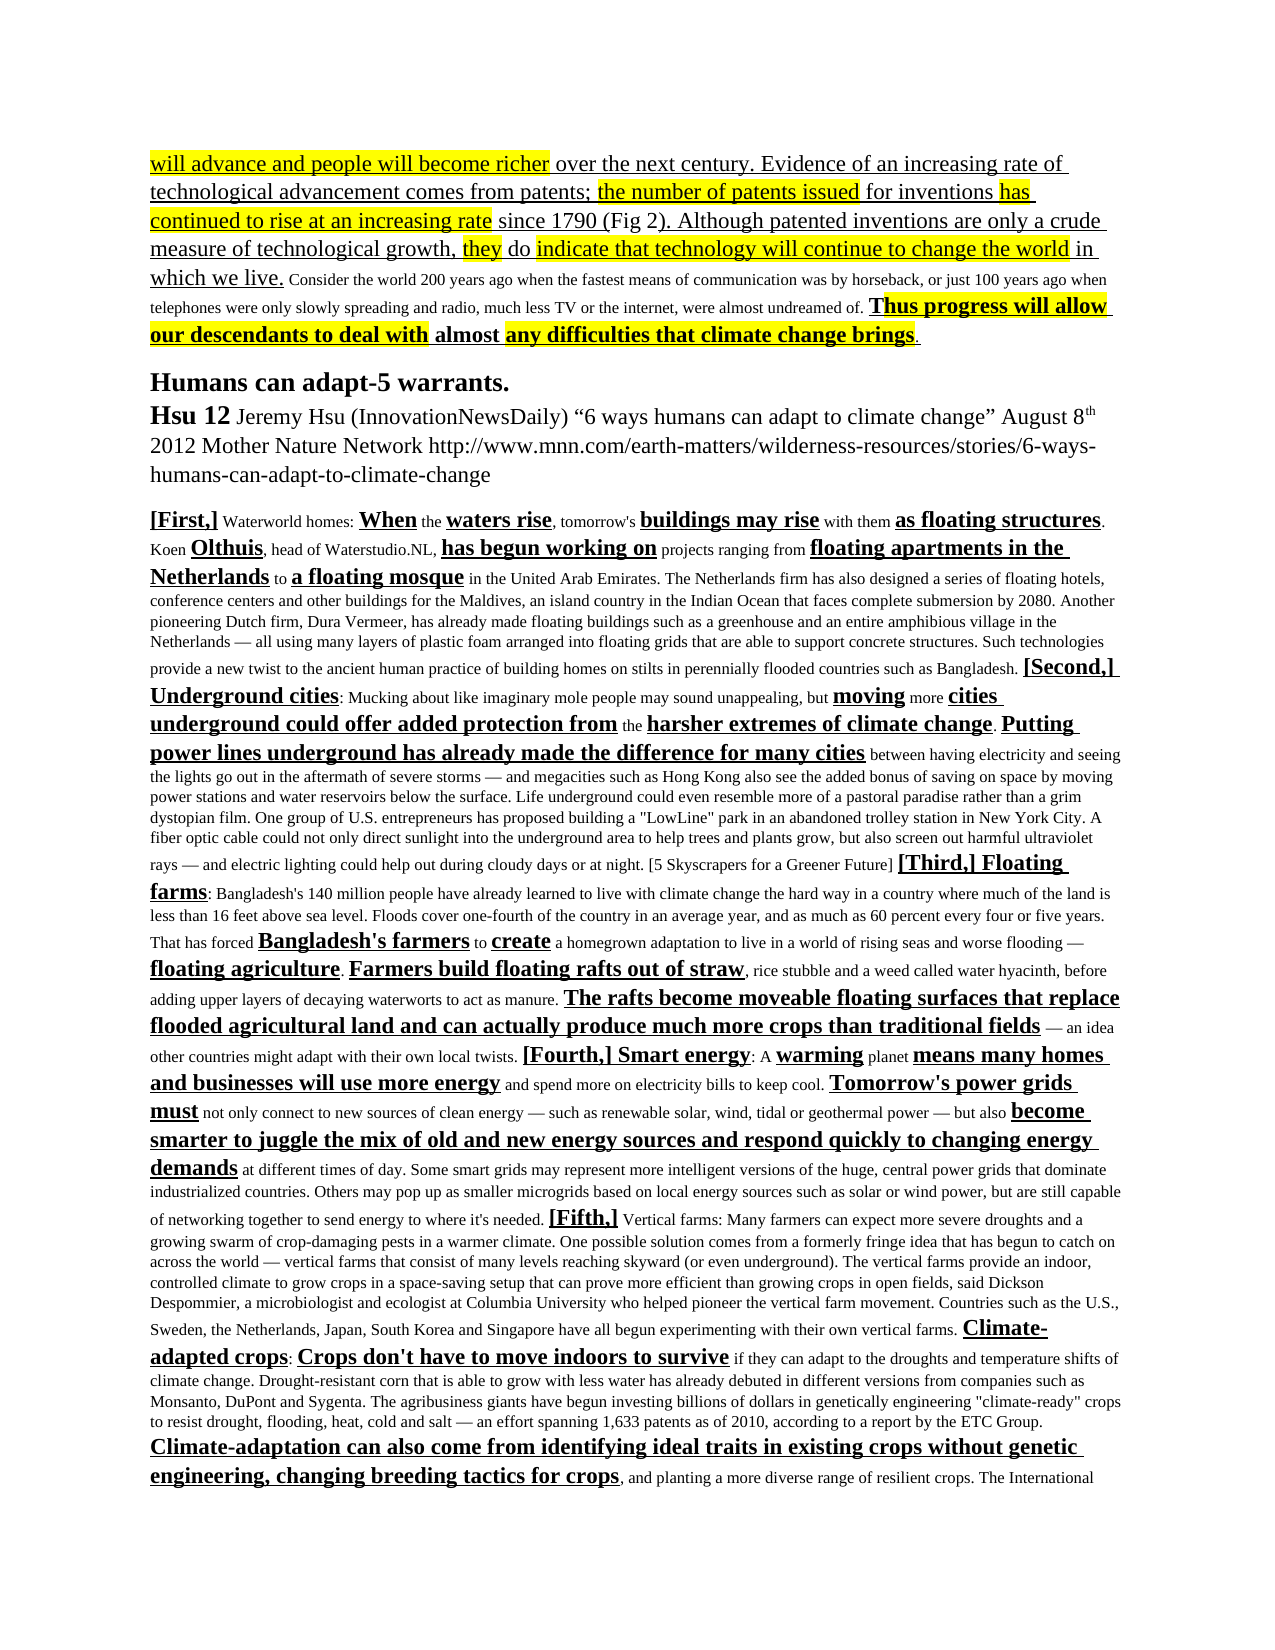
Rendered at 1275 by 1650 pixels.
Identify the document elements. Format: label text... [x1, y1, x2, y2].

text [150, 150, 1125, 347]
text Hsu 12 Jeremy Hsu (InnovationNewsDaily) “6 ways humans can adapt to climate change” August 8th 2012 Mother Nature Network http://www.mnn.com/earth-matters/wilderness-resources/stories/6-ways-humans-can-adapt-to-climate-change [150, 399, 1125, 487]
subtitle Humans can adapt-5 warrants. [150, 366, 1125, 397]
